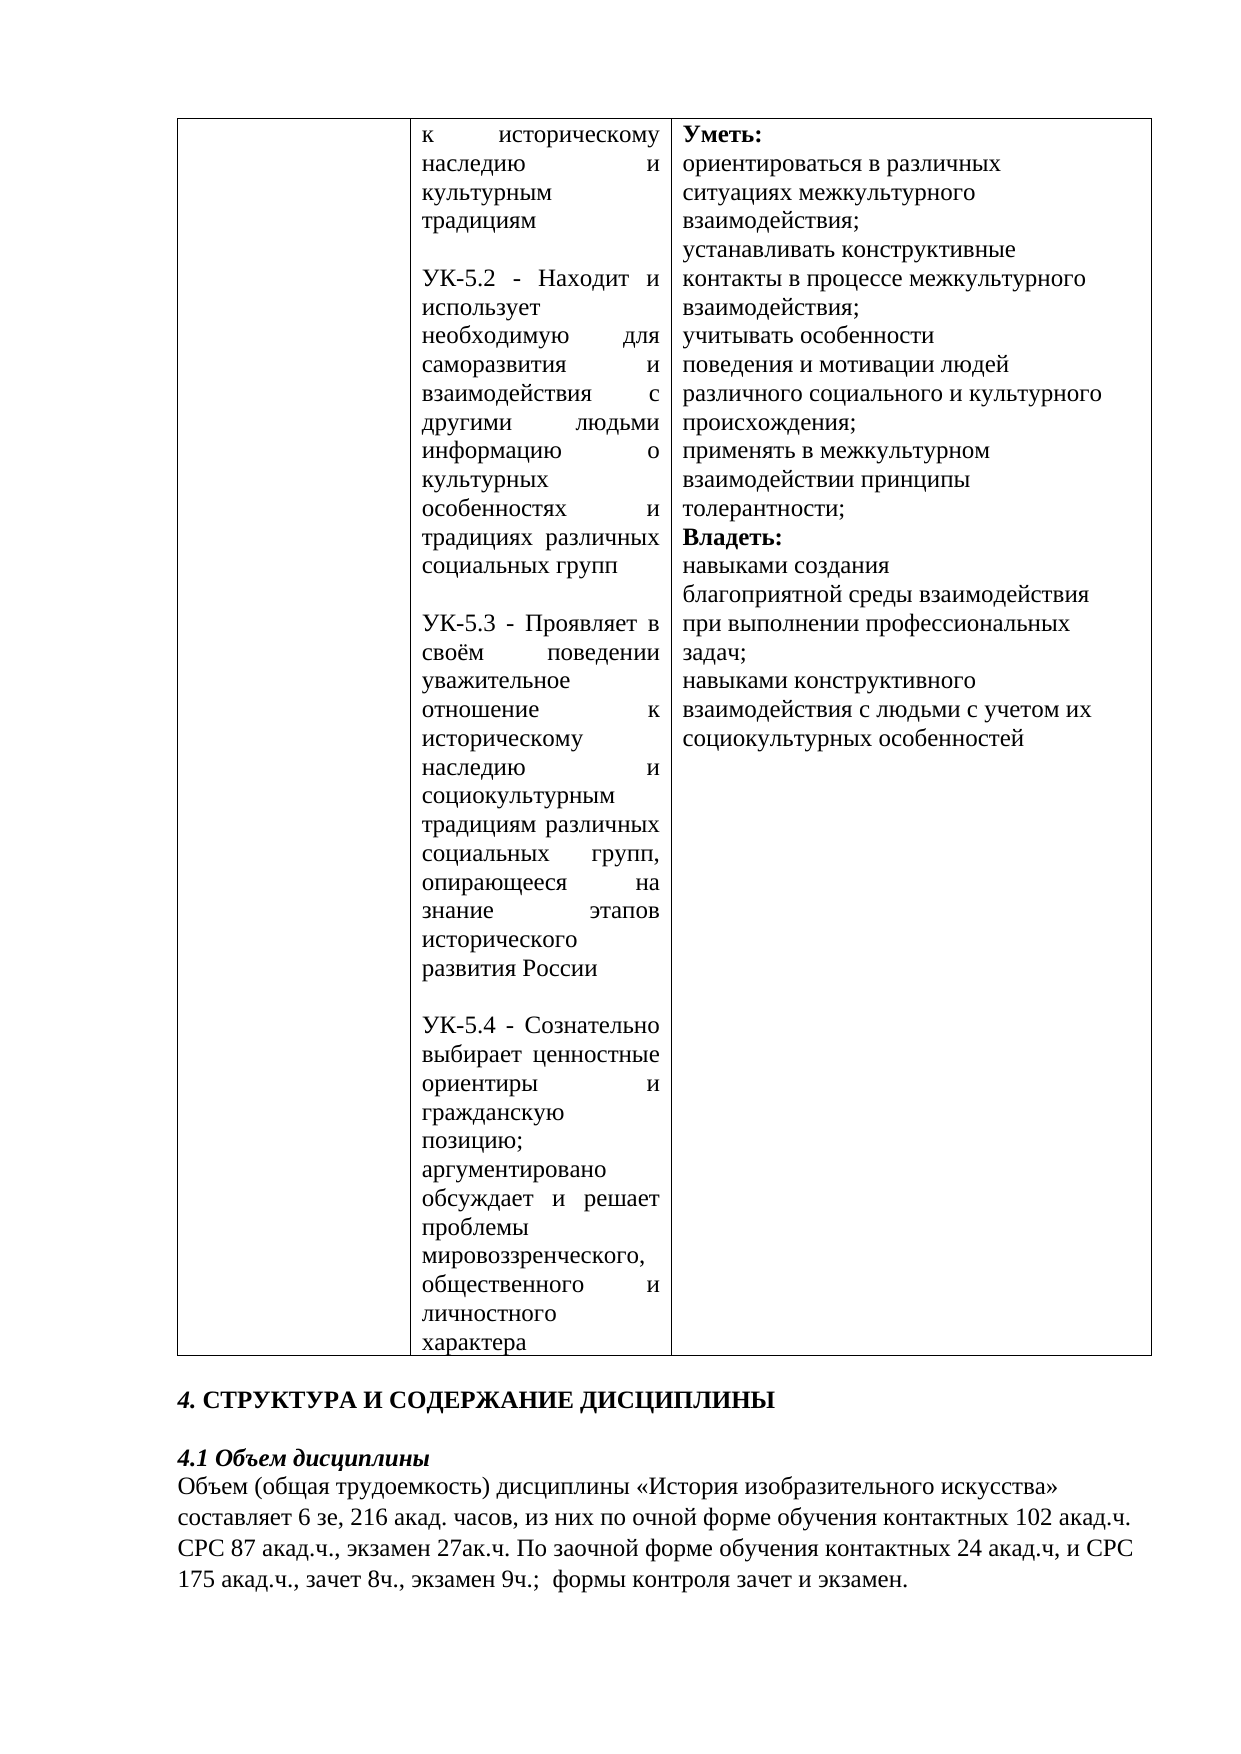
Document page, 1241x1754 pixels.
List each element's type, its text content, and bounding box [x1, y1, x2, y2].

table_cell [411, 119, 671, 1355]
text 4.1 Объем дисциплины [177, 1443, 1152, 1471]
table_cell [672, 119, 1151, 1355]
text 4. СТРУКТУРА И СОДЕРЖАНИЕ ДИСЦИПЛИНЫ [177, 1385, 1152, 1414]
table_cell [178, 119, 410, 1355]
text Объем (общая трудоемкость) дисциплины «История изобразительного искусства» составляет 6 зе, 216 акад. часов, из них по очной форме обучения контактных 102 акад.ч. СРС 87 акад.ч., экзамен 27ак.ч. По заочной форме обучения контактных 24 акад.ч, и СРС 175 акад.ч., зачет 8ч., экзамен 9ч.; формы контроля зачет и экзамен. [177, 1471, 1152, 1593]
